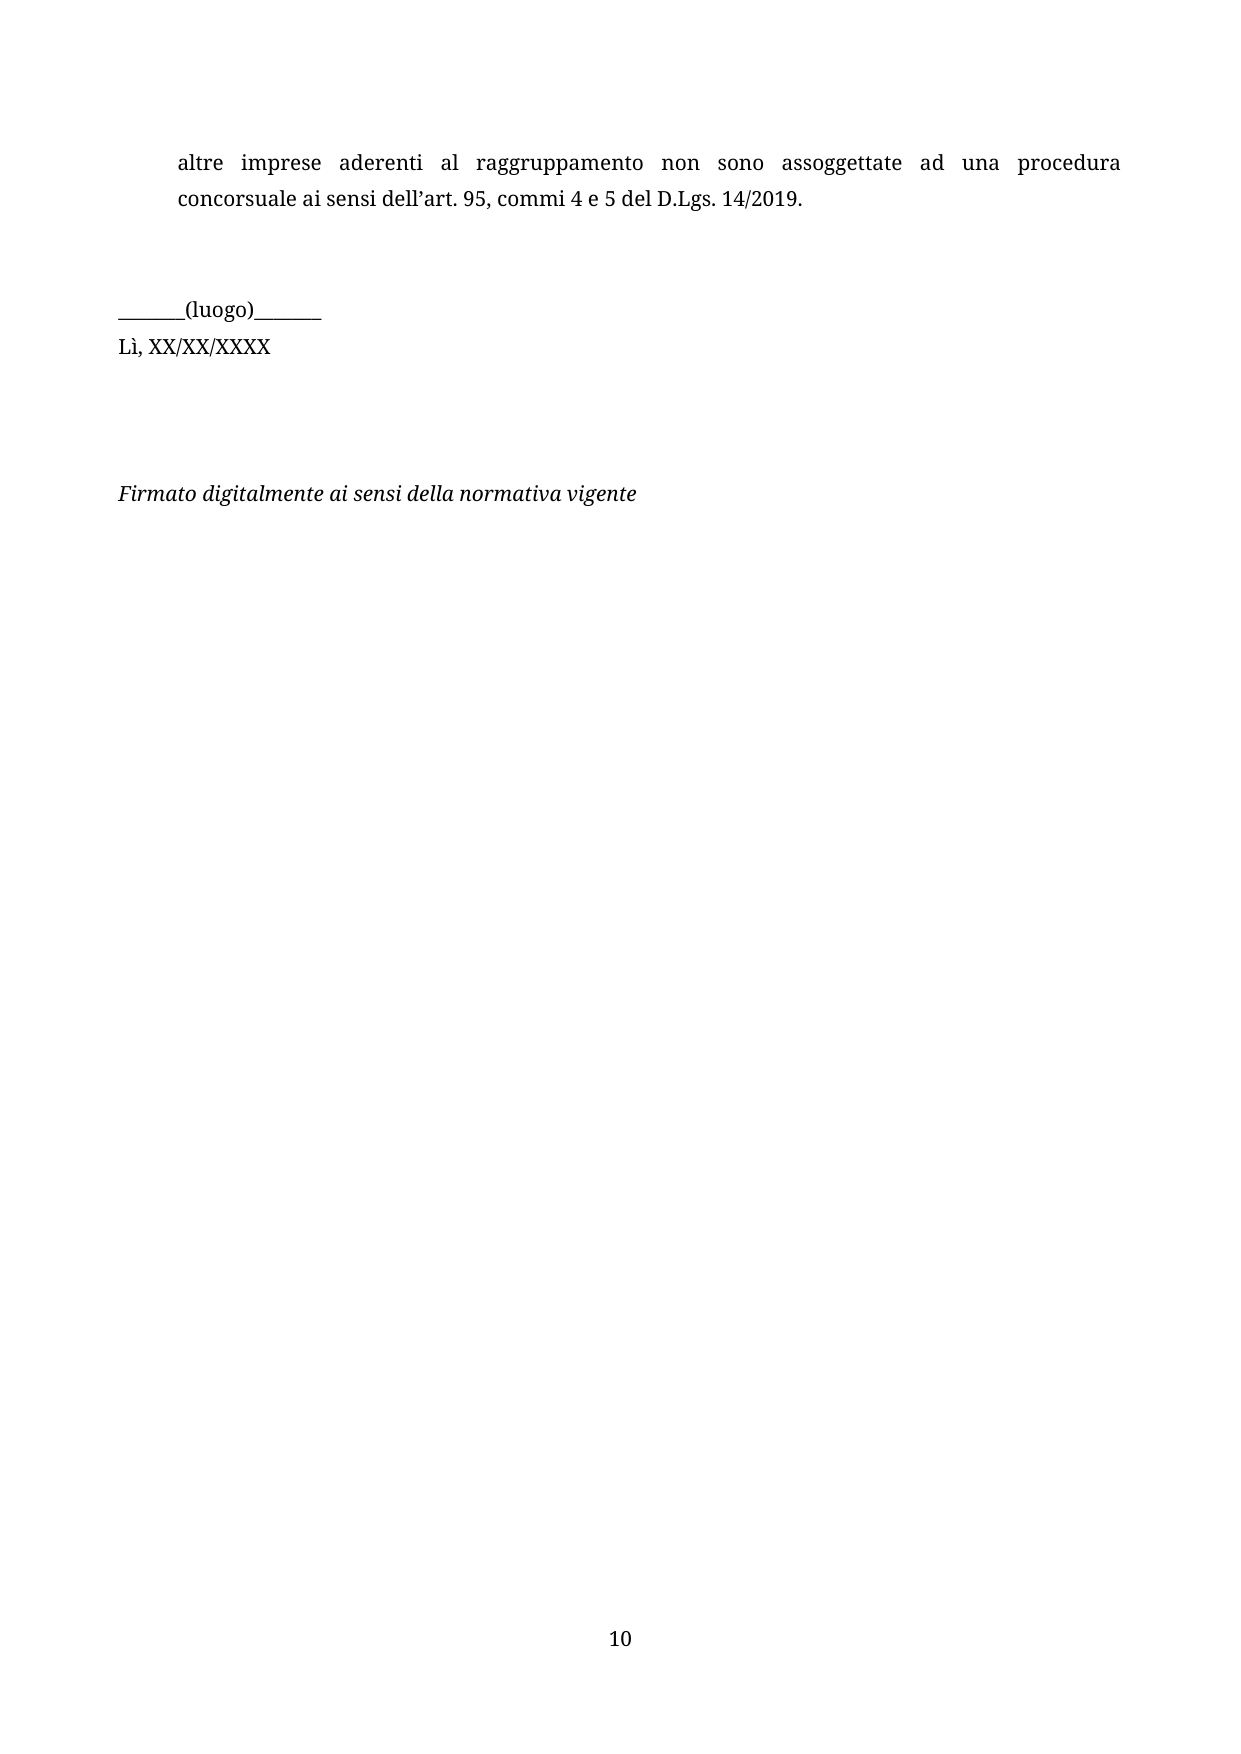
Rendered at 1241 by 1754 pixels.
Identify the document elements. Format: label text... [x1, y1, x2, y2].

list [177, 148, 1122, 213]
list _______(luogo)_______ [118, 295, 1122, 323]
list Lì, XX/XX/XXXX [118, 332, 1122, 360]
list Firmato digitalmente ai sensi della normativa vigente [118, 479, 1122, 508]
